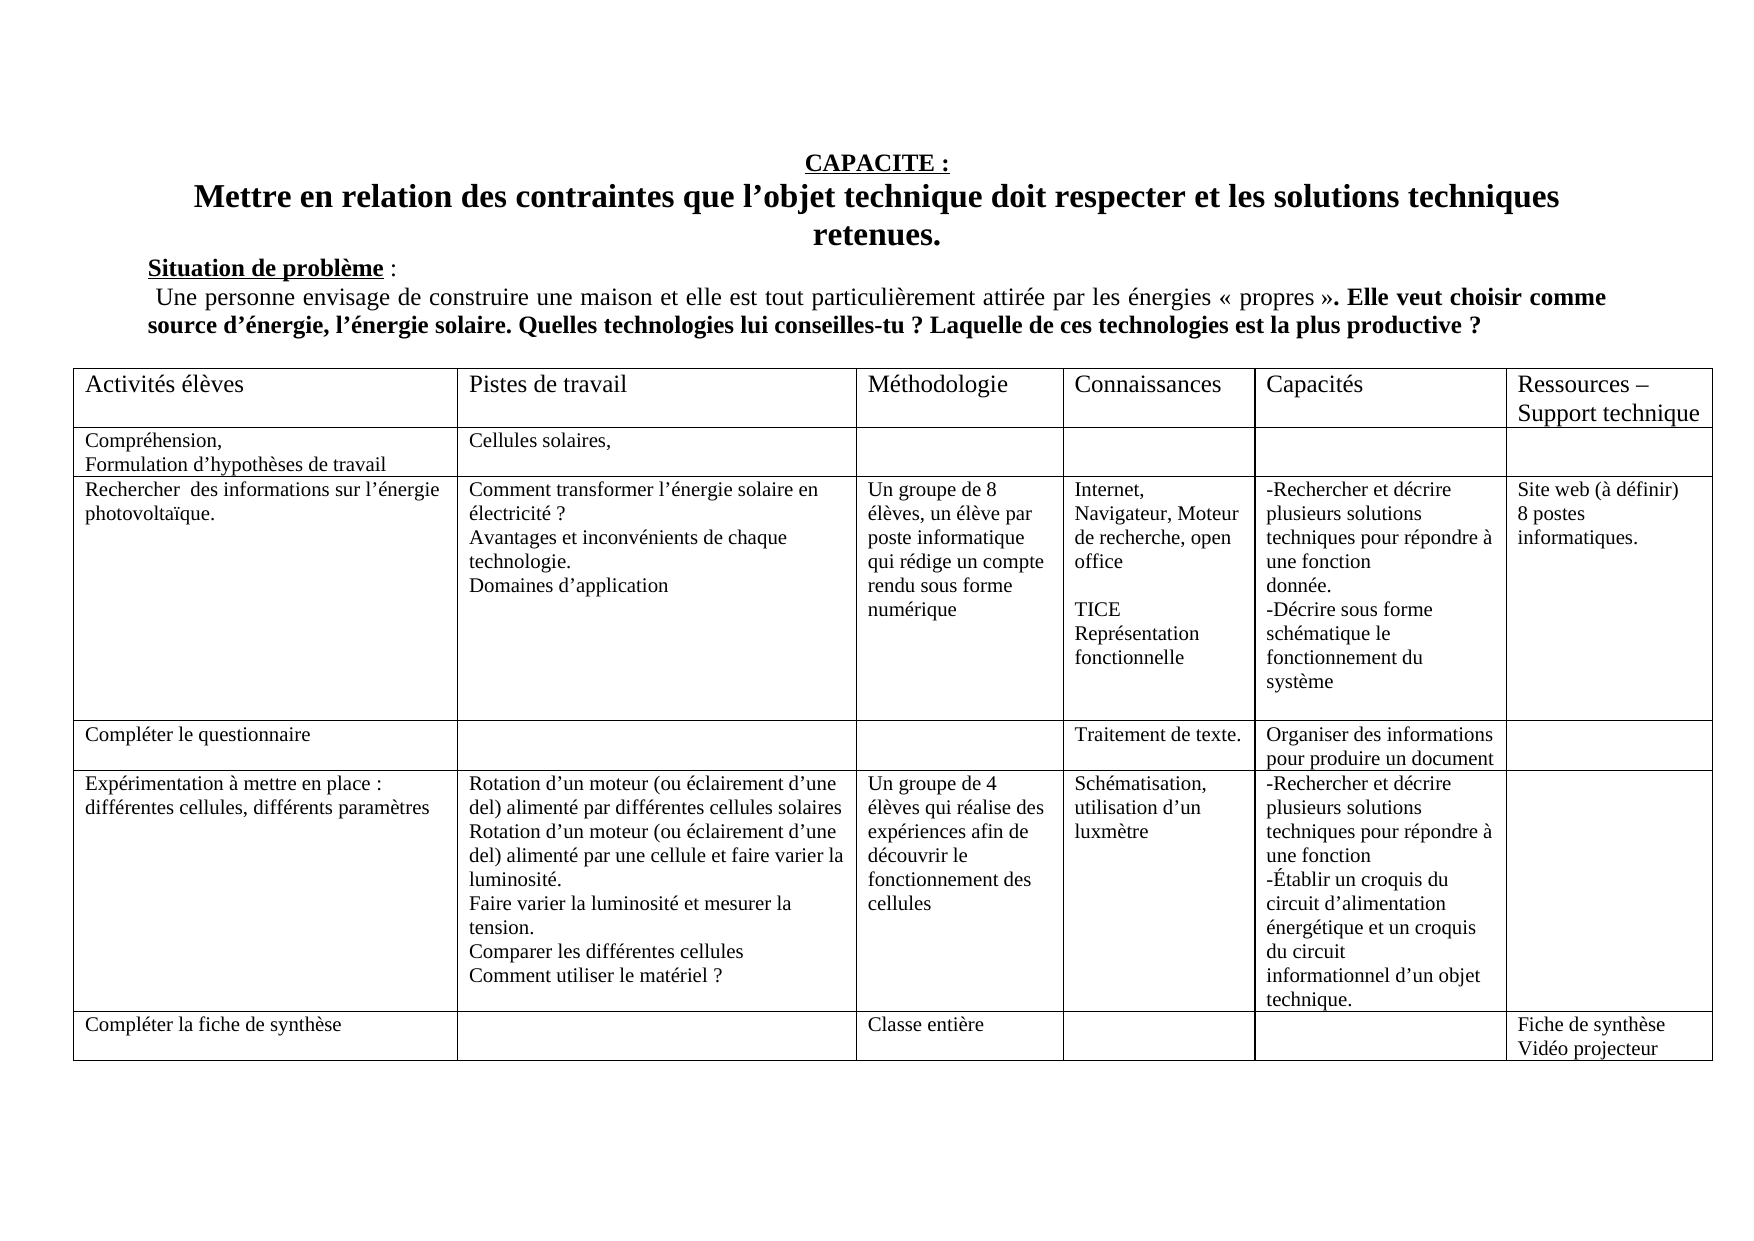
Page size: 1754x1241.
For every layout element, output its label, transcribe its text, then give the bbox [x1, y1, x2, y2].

table_cell [458, 1012, 856, 1060]
table_cell Classe entière [857, 1012, 1063, 1060]
table_cell [1064, 1012, 1254, 1060]
table_cell Compréhension, Formulation d’hypothèses de travail [74, 428, 457, 476]
table_cell Traitement de texte. [1064, 721, 1254, 769]
table_cell Organiser des informations pour produire un document [1256, 721, 1506, 769]
table_cell [1507, 428, 1712, 476]
table_cell -Rechercher et décrire plusieurs solutions techniques pour répondre à une fonction -Établir un croquis du circuit d’alimentation énergétique et un croquis du circuit informationnel d’un objet technique. [1256, 771, 1506, 1011]
table_cell Expérimentation à mettre en place : différentes cellules, différents paramètres [74, 771, 457, 1011]
table_cell [458, 721, 856, 769]
table_cell Site web (à définir) 8 postes informatiques. [1507, 477, 1712, 720]
table_cell Cellules solaires, [458, 428, 856, 476]
table_header Ressources – Support technique [1507, 369, 1712, 427]
text CAPACITE : [148, 148, 1606, 176]
table_cell [1256, 428, 1506, 476]
table_cell [857, 721, 1063, 769]
text Une personne envisage de construire une maison et elle est tout particulièrement attirée par les énergies « propres ». Elle veut choisir comme source d’énergie, l’énergie solaire. Quelles technologies lui conseilles-tu ? Laquelle de ces technologies est la plus productive ? [148, 282, 1606, 339]
table_cell [857, 428, 1063, 476]
table_cell [1507, 771, 1712, 1011]
table_header Pistes de travail [458, 369, 856, 427]
table_cell Schématisation, utilisation d’un luxmètre [1064, 771, 1254, 1011]
table_cell Comment transformer l’énergie solaire en électricité ? Avantages et inconvénients de chaque technologie. Domaines d’application [458, 477, 856, 720]
table_cell Un groupe de 8 élèves, un élève par poste informatique qui rédige un compte rendu sous forme numérique [857, 477, 1063, 720]
table_cell Rechercher des informations sur l’énergie photovoltaïque. [74, 477, 457, 720]
table_cell [1507, 721, 1712, 769]
table_cell Compléter la fiche de synthèse [74, 1012, 457, 1060]
table_cell [1256, 1012, 1506, 1060]
table_header Activités élèves [74, 369, 457, 427]
table_cell Fiche de synthèse Vidéo projecteur [1507, 1012, 1712, 1060]
table_cell Rotation d’un moteur (ou éclairement d’une del) alimenté par différentes cellules solaires Rotation d’un moteur (ou éclairement d’une del) alimenté par une cellule et faire varier la luminosité. Faire varier la luminosité et mesurer la tension. Comparer les différentes cellules Comment utiliser le matériel ? [458, 771, 856, 1011]
text Mettre en relation des contraintes que l’objet technique doit respecter et les solutions techniques retenues. [148, 176, 1606, 253]
table_header Connaissances [1064, 369, 1254, 427]
table_cell [1064, 428, 1254, 476]
text Situation de problème : [148, 253, 1606, 282]
table_cell Internet, Navigateur, Moteur de recherche, open office TICE Représentation fonctionnelle [1064, 477, 1254, 720]
table_cell Un groupe de 4 élèves qui réalise des expériences afin de découvrir le fonctionnement des cellules [857, 771, 1063, 1011]
table_header Capacités [1256, 369, 1506, 427]
table_cell -Rechercher et décrire plusieurs solutions techniques pour répondre à une fonction donnée. -Décrire sous forme schématique le fonctionnement du système [1256, 477, 1506, 720]
table_cell Compléter le questionnaire [74, 721, 457, 769]
table_header Méthodologie [857, 369, 1063, 427]
